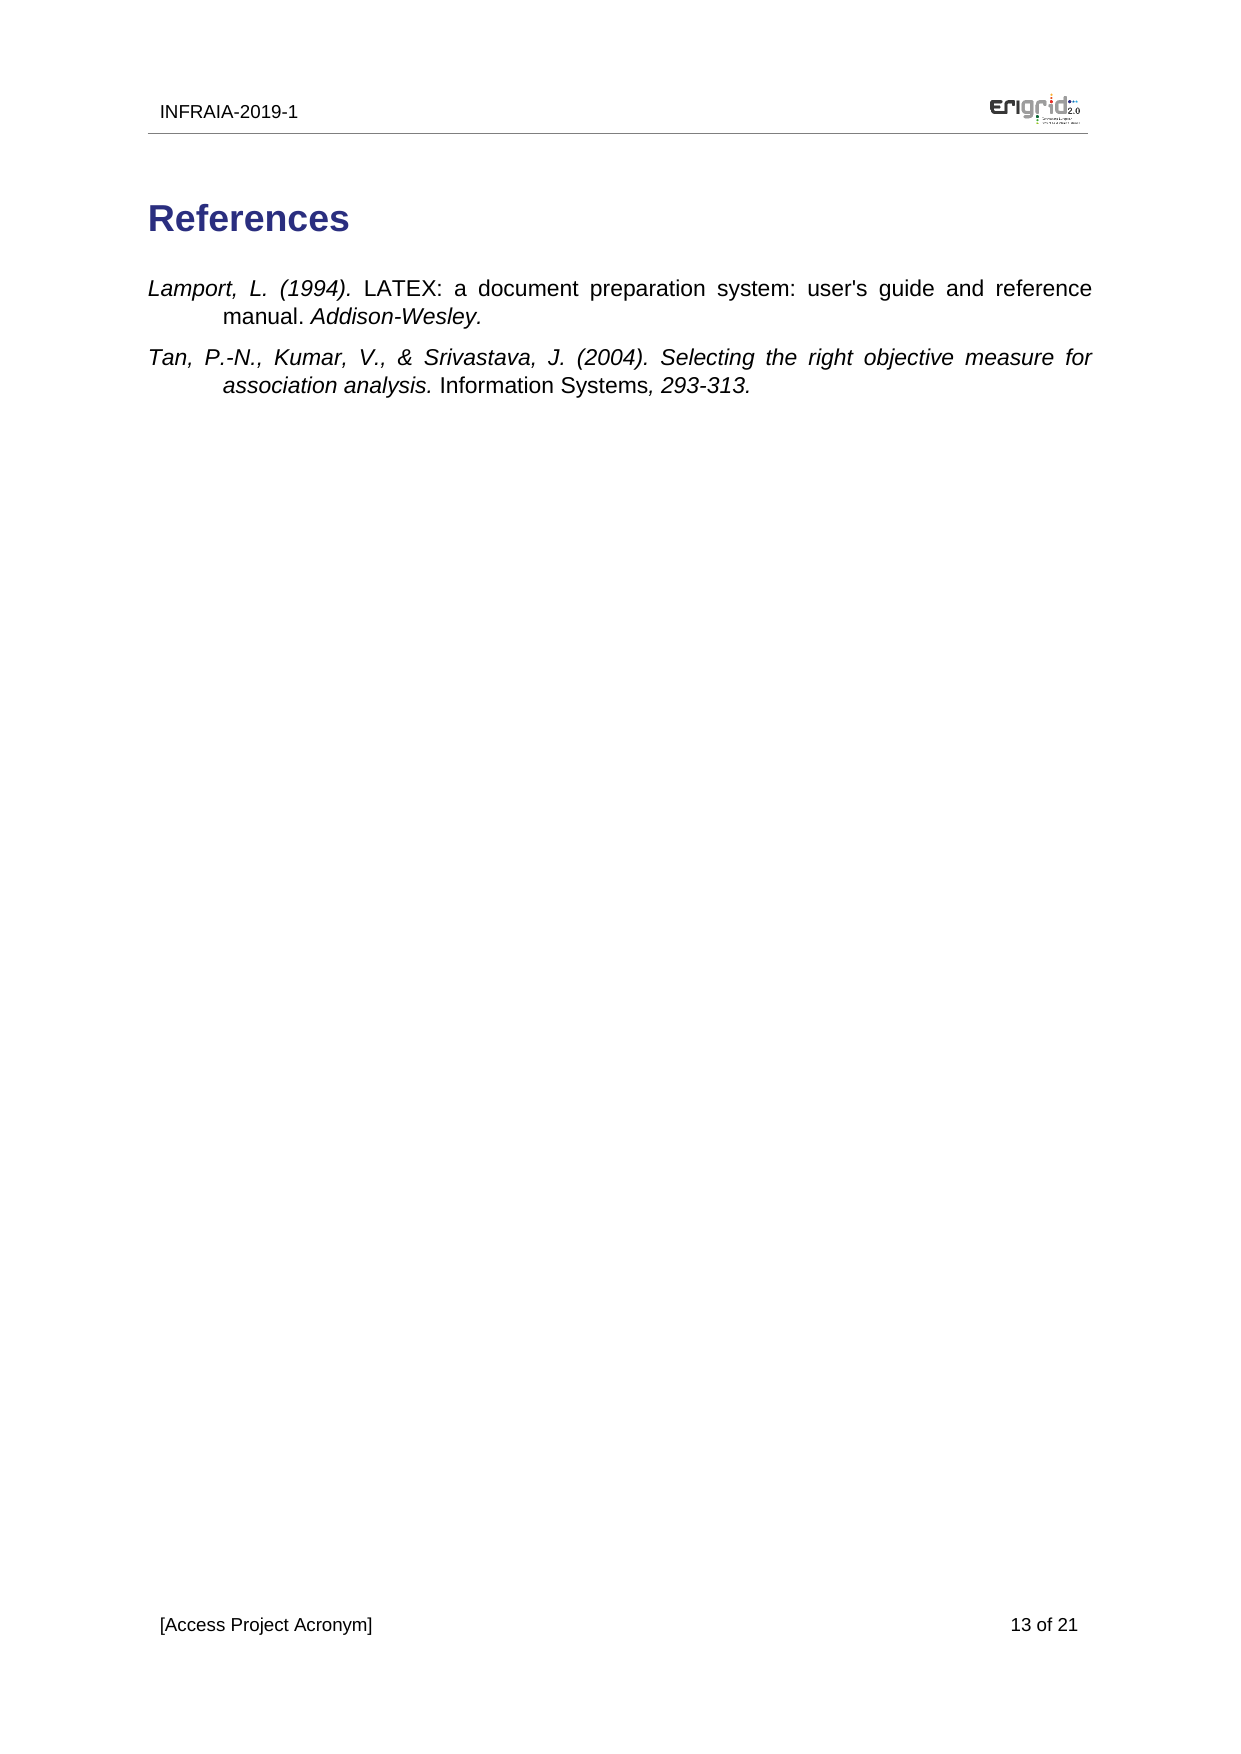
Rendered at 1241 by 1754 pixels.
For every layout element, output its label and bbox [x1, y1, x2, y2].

picture [990, 93, 1080, 124]
